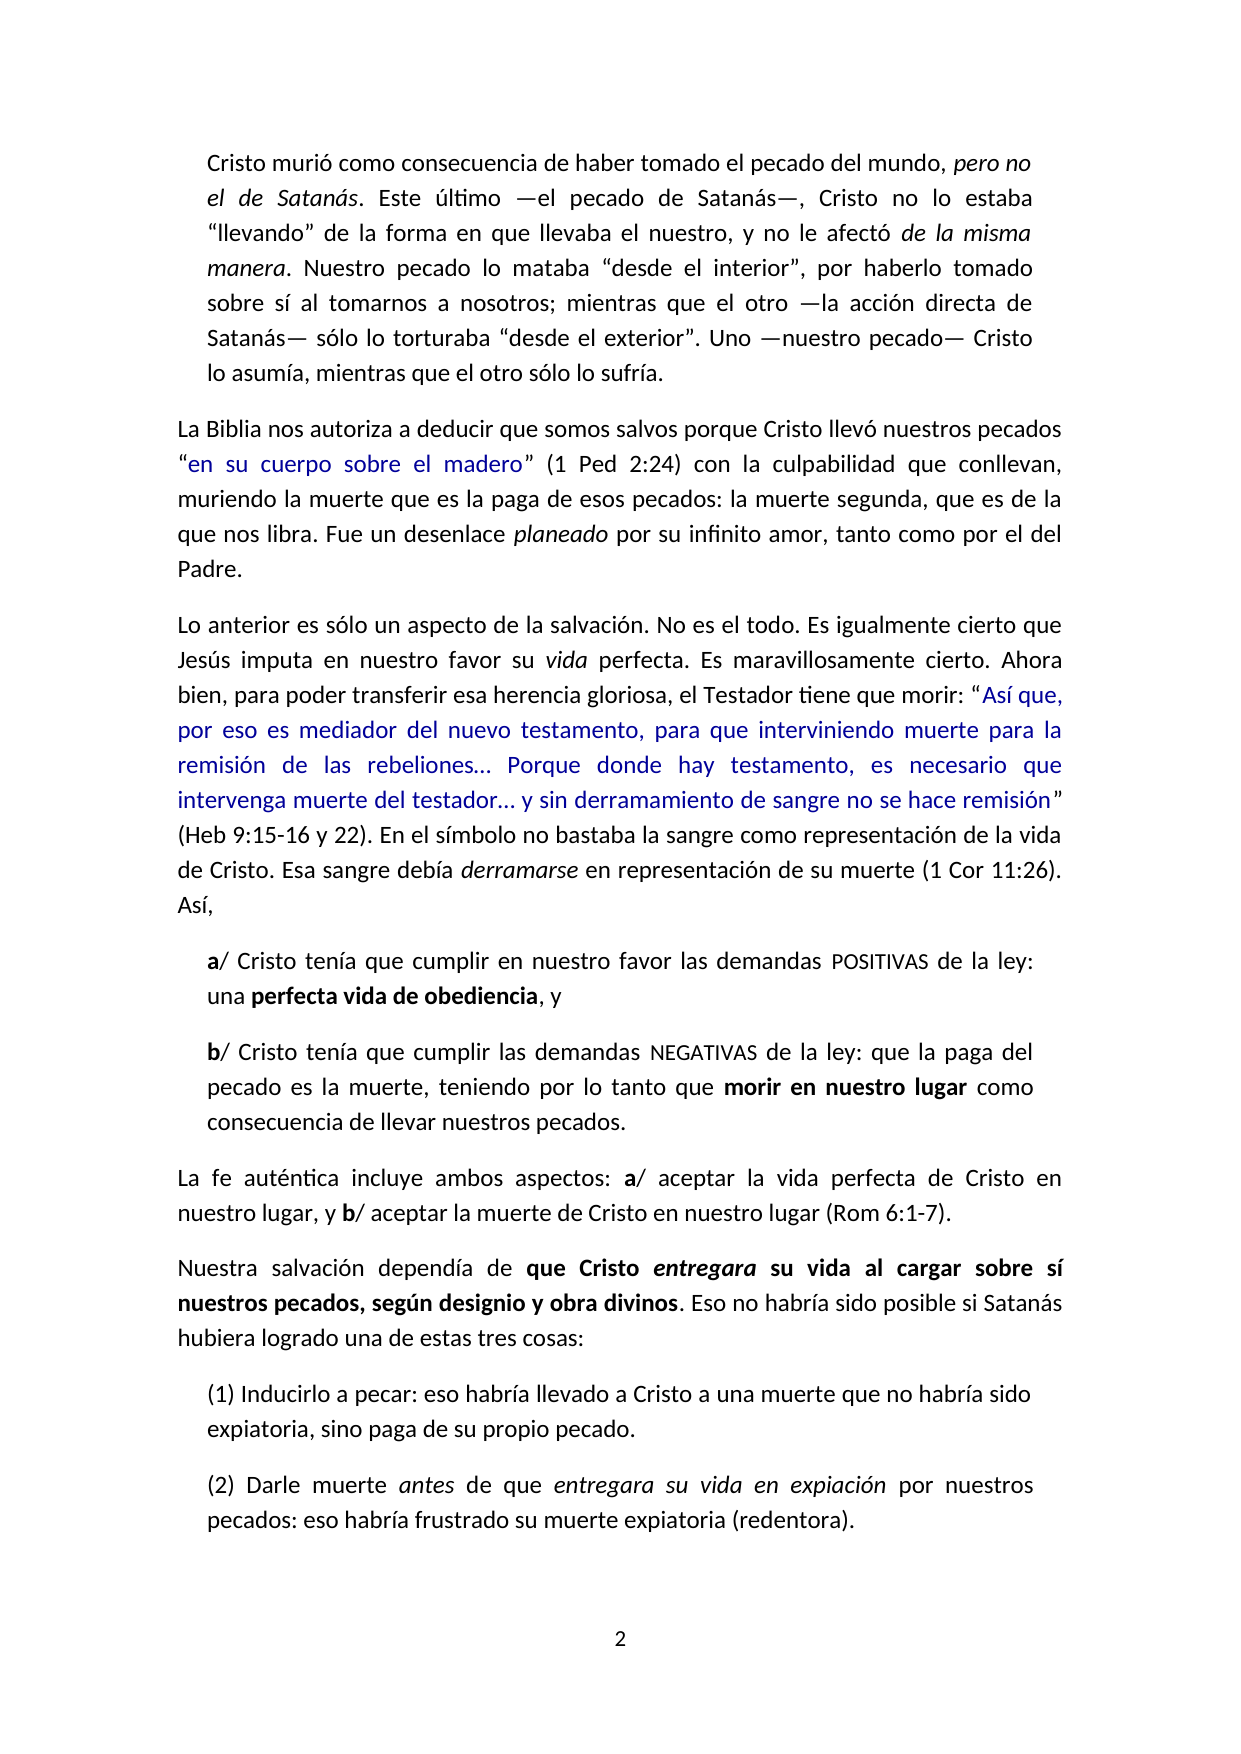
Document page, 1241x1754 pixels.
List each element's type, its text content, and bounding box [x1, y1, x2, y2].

text (2) Darle muerte antes de que entregara su vida en expiación por nuestros pecados: eso habría frustrado su muerte expiatoria (redentora). [207, 1469, 1034, 1535]
text La Biblia nos autoriza a deducir que somos salvos porque Cristo llevó nuestros pecados “en su cuerpo sobre el madero” (1 Ped 2:24) con la culpabilidad que conllevan, muriendo la muerte que es la paga de esos pecados: la muerte segunda, que es de la que nos libra. Fue un desenlace planeado por su infinito amor, tanto como por el del Padre. [177, 413, 1063, 584]
text Lo anterior es sólo un aspecto de la salvación. No es el todo. Es igualmente cierto que Jesús imputa en nuestro favor su vida perfecta. Es maravillosamente cierto. Ahora bien, para poder transferir esa herencia gloriosa, el Testador tiene que morir: “Así que, por eso es mediador del nuevo testamento, para que interviniendo muerte para la remisión de las rebeliones… Porque donde hay testamento, es necesario que intervenga muerte del testador… y sin derramamiento de sangre no se hace remisión” (Heb 9:15-16 y 22). En el símbolo no bastaba la sangre como representación de la vida de Cristo. Esa sangre debía derramarse en representación de su muerte (1 Cor 11:26). Así, [177, 609, 1063, 920]
text Nuestra salvación dependía de que Cristo entregara su vida al cargar sobre sí nuestros pecados, según designio y obra divinos. Eso no habría sido posible si Satanás hubiera logrado una de estas tres cosas: [177, 1253, 1063, 1353]
text b/ Cristo tenía que cumplir las demandas NEGATIVAS de la ley: que la paga del pecado es la muerte, teniendo por lo tanto que morir en nuestro lugar como consecuencia de llevar nuestros pecados. [207, 1036, 1034, 1136]
text Cristo murió como consecuencia de haber tomado el pecado del mundo, pero no el de Satanás. Este último —el pecado de Satanás—, Cristo no lo estaba “llevando” de la forma en que llevaba el nuestro, y no le afectó de la misma manera. Nuestro pecado lo mataba “desde el interior”, por haberlo tomado sobre sí al tomarnos a nosotros; mientras que el otro —la acción directa de Satanás— sólo lo torturaba “desde el exterior”. Uno —nuestro pecado— Cristo lo asumía, mientras que el otro sólo lo sufría. [207, 148, 1034, 388]
text a/ Cristo tenía que cumplir en nuestro favor las demandas POSITIVAS de la ley: una perfecta vida de obediencia, y [207, 945, 1034, 1011]
text (1) Inducirlo a pecar: eso habría llevado a Cristo a una muerte que no habría sido expiatoria, sino paga de su propio pecado. [207, 1378, 1034, 1444]
text La fe auténtica incluye ambos aspectos: a/ aceptar la vida perfecta de Cristo en nuestro lugar, y b/ aceptar la muerte de Cristo en nuestro lugar (Rom 6:1-7). [177, 1162, 1063, 1227]
